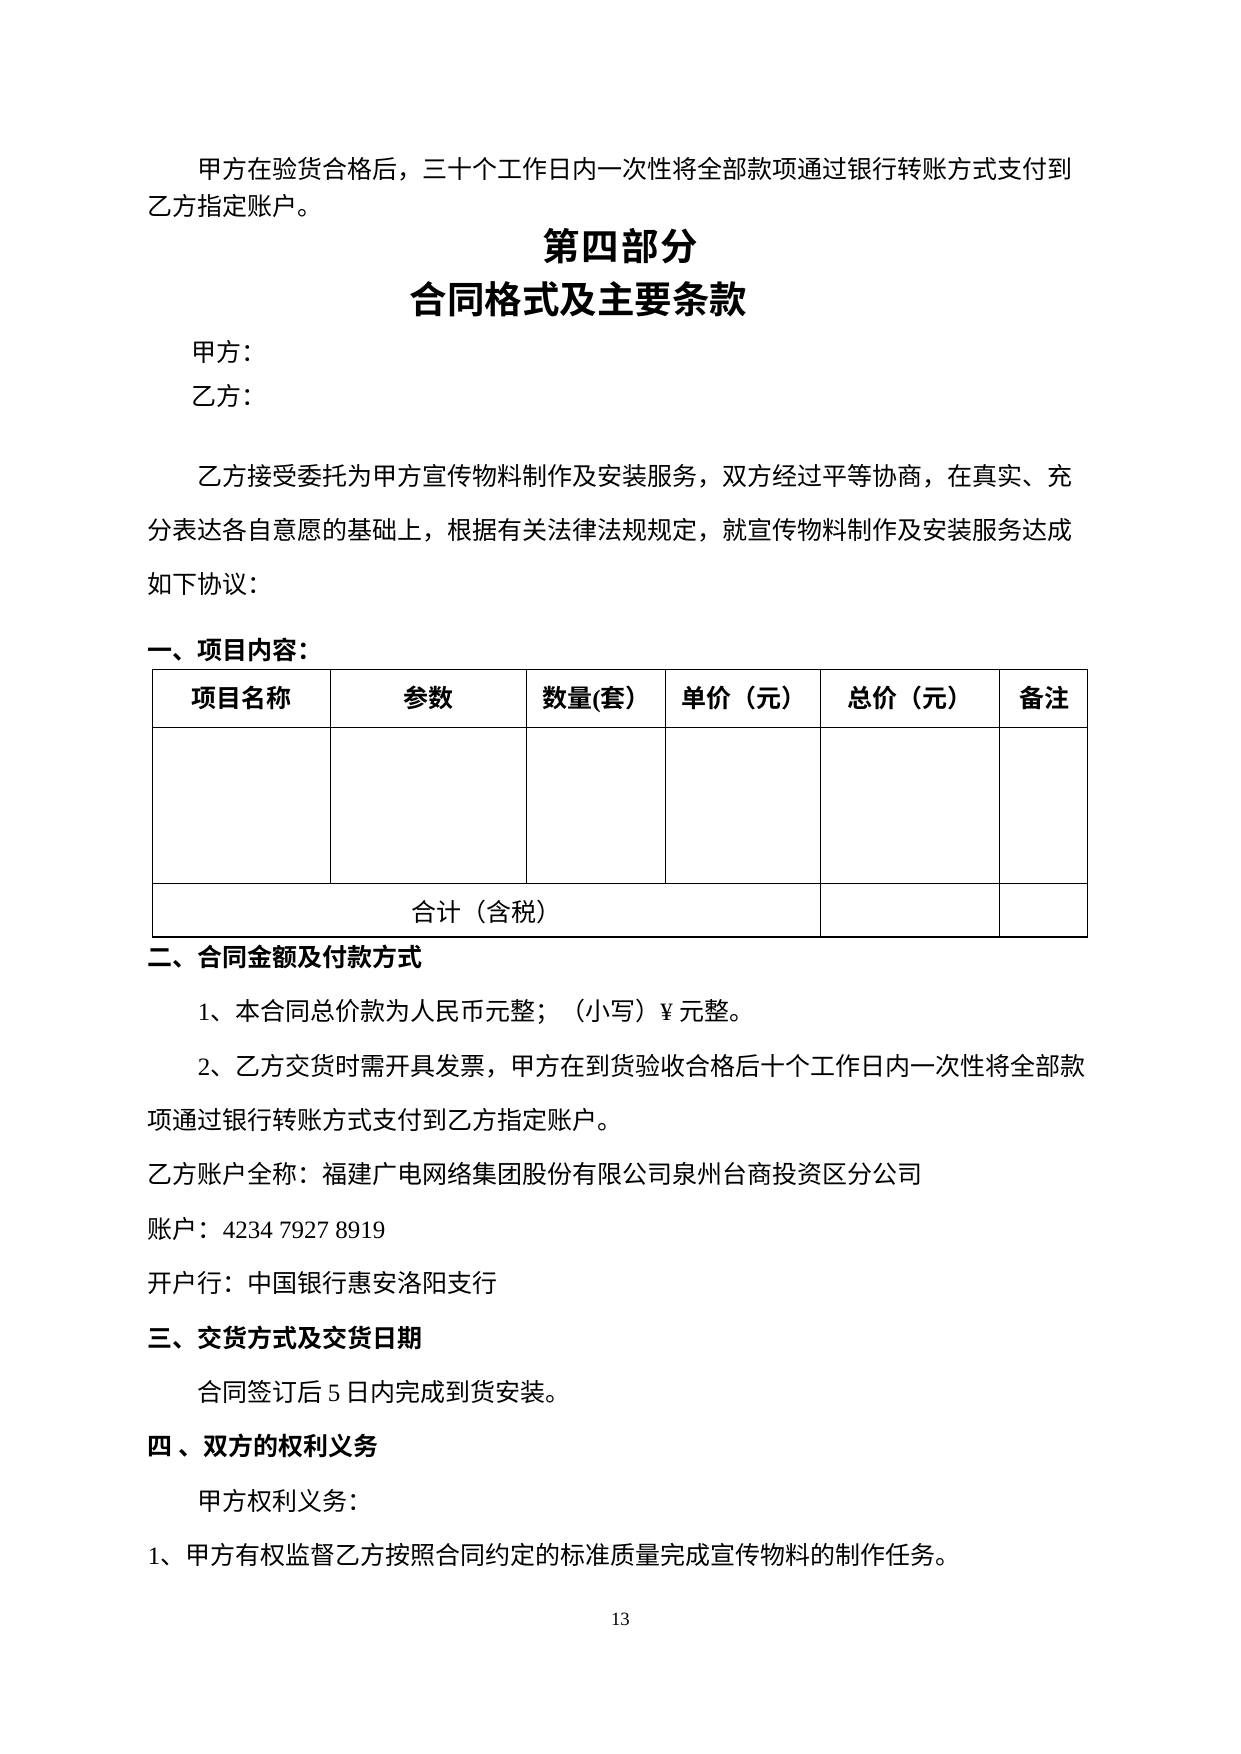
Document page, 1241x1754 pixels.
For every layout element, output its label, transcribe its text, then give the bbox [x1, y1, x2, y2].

text 账户：4234 7927 8919 [148, 1209, 1092, 1246]
table_header 备注 [1000, 670, 1087, 727]
text 合同格式及主要条款 [148, 270, 1092, 325]
text 乙方账户全称：福建广电网络集团股份有限公司泉州台商投资区分公司 [148, 1155, 1092, 1191]
table_cell [527, 728, 665, 883]
table_cell [153, 728, 330, 883]
table_cell 合计（含税） [153, 884, 820, 936]
text 1、本合同总价款为人民币元整；（小写）¥ 元整。 [148, 992, 1092, 1028]
text 合同签订后5日内完成到货安装。 [148, 1372, 1092, 1409]
table_header 单价（元） [666, 670, 820, 727]
table_header 参数 [331, 670, 526, 727]
table_cell [821, 728, 999, 883]
table_cell [821, 884, 999, 936]
text 三、交货方式及交货日期 [148, 1318, 1092, 1354]
text 甲方： [148, 325, 1092, 368]
table_cell [666, 728, 820, 883]
text 四 、双方的权利义务 甲方权利义务： 1、甲方有权监督乙方按照合同约定的标准质量完成宣传物料的制作任务。 [148, 1427, 1092, 1572]
table_cell [1000, 884, 1087, 936]
table_header 数量(套） [527, 670, 665, 727]
table_cell [1000, 728, 1087, 883]
table_cell [331, 728, 526, 883]
text 2、乙方交货时需开具发票，甲方在到货验收合格后十个工作日内一次性将全部款项通过银行转账方式支付到乙方指定账户。 [148, 1046, 1092, 1137]
text 二、合同金额及付款方式 [148, 937, 1092, 974]
text 乙方： [148, 368, 1092, 412]
text 乙方接受委托为甲方宣传物料制作及安装服务，双方经过平等协商，在真实、充分表达各自意愿的基础上，根据有关法律法规规定，就宣传物料制作及安装服务达成如下协议： [148, 456, 1092, 601]
table_header 总价（元） [821, 670, 999, 727]
table_header 项目名称 [153, 670, 330, 727]
text 一、项目内容： [148, 619, 1092, 669]
text 甲方在验货合格后，三十个工作日内一次性将全部款项通过银行转账方式支付到乙方指定账户。 [148, 150, 1092, 222]
text 开户行：中国银行惠安洛阳支行 [148, 1264, 1092, 1300]
text 第四部分 [148, 222, 1092, 270]
